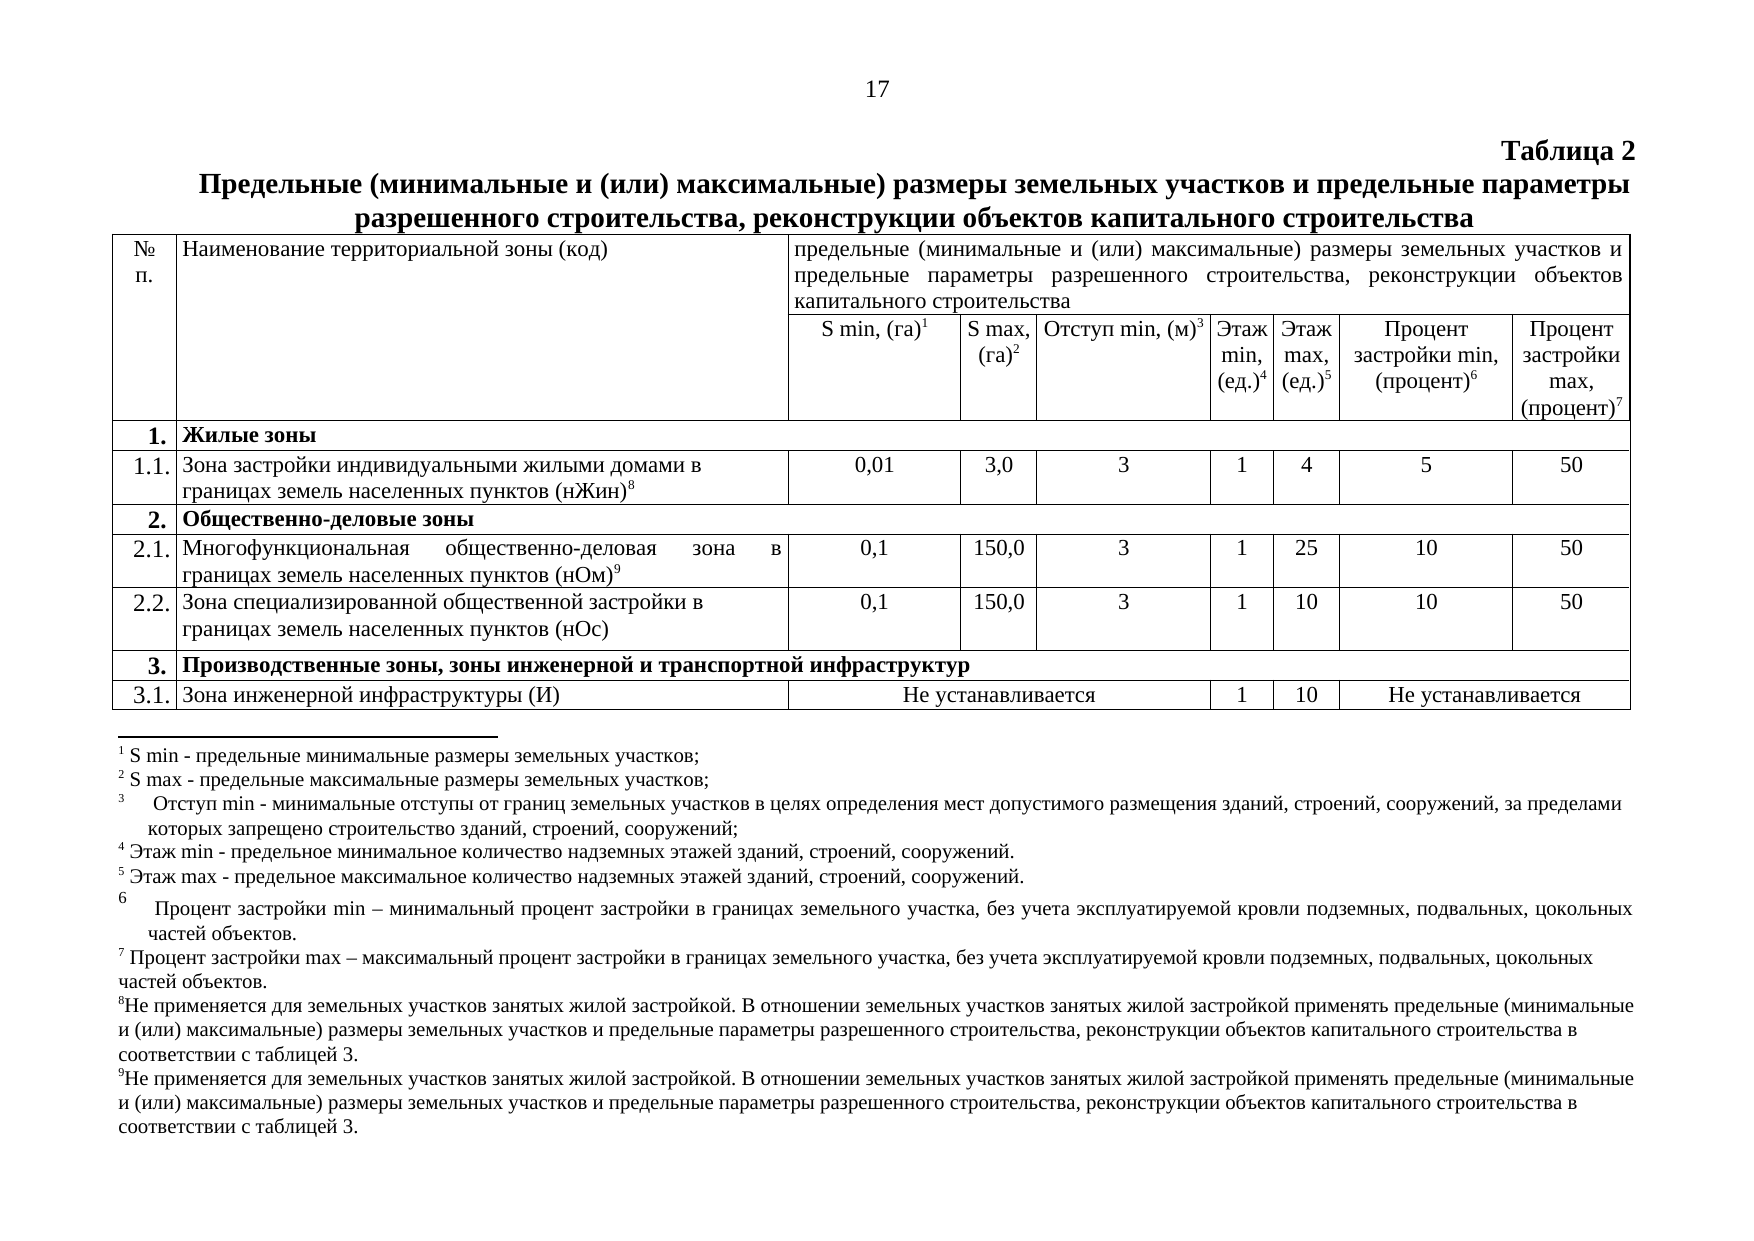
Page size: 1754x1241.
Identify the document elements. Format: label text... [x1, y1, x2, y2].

table_cell 3 [1037, 535, 1210, 587]
table_cell [113, 651, 176, 679]
table_cell 150,0 [961, 588, 1036, 650]
table_header предельные (минимальные и (или) максимальные) размеры земельных участков и предельные параметры разрешенного строительства, реконструкции объектов капитального строительства [789, 235, 1629, 314]
table_cell 5 [1340, 451, 1512, 504]
table_cell 10 [1274, 681, 1339, 709]
table_cell Общественно-деловые зоны [177, 504, 1630, 533]
table_cell Не устанавливается [789, 681, 1210, 709]
table_cell 150,0 [961, 535, 1036, 587]
table_cell Процент застройки max, (процент) [1513, 315, 1629, 420]
table_cell [113, 505, 176, 533]
table_cell 3 [1037, 588, 1210, 650]
table_cell Отступ min, (м) [1037, 315, 1210, 420]
text Таблица 2 [193, 133, 1636, 166]
table_cell Этаж max, (ед.) [1274, 315, 1339, 420]
text Предельные (минимальные и (или) максимальные) размеры земельных участков и предельные параметры разрешенного строительства, реконструкции объектов капитального строительства [193, 166, 1636, 233]
table_cell 4 [1274, 451, 1339, 504]
table_cell 0,01 [789, 451, 960, 504]
table_cell [113, 535, 176, 587]
table_header № п. [113, 235, 176, 420]
table_cell [113, 451, 176, 504]
table_cell 50 [1513, 450, 1630, 504]
table_cell 3 [1037, 451, 1210, 504]
table_cell [113, 681, 176, 709]
table_cell 25 [1274, 535, 1339, 587]
table_cell Зона инженерной инфраструктуры (И) [177, 681, 788, 709]
table_cell Процент застройки min, (процент) [1340, 315, 1512, 420]
table_cell Жилые зоны [177, 421, 1630, 450]
table_cell Многофункциональная общественно-деловая зона в границах земель населенных пунктов (нОм) [177, 535, 788, 587]
table_cell 3,0 [961, 451, 1036, 504]
table_cell [113, 588, 176, 650]
table_cell 0,1 [789, 535, 960, 587]
table_cell 1 [1211, 588, 1273, 650]
table_cell 10 [1340, 588, 1512, 650]
table_cell S max, (га) [961, 315, 1036, 420]
table_cell Зона специализированной общественной застройки в границах земель населенных пунктов (нОс) [177, 588, 788, 650]
table_cell Производственные зоны, зоны инженерной и транспортной инфраструктур [177, 650, 1630, 679]
table_cell Не устанавливается [1340, 680, 1630, 709]
table_cell Зона застройки индивидуальными жилыми домами в границах земель населенных пунктов (нЖин) [177, 451, 788, 504]
table_cell S min, (га) [789, 315, 960, 420]
table_cell Этаж min, (ед.) [1211, 315, 1273, 420]
table_cell 1 [1211, 681, 1273, 709]
table_cell 10 [1274, 588, 1339, 650]
table_cell 1 [1211, 535, 1273, 587]
table_header Наименование территориальной зоны (код) [177, 235, 788, 420]
table_cell [113, 421, 176, 450]
table_cell 50 [1513, 534, 1630, 587]
table_cell 10 [1340, 535, 1512, 587]
table_cell 50 [1513, 587, 1630, 650]
table_cell 0,1 [789, 588, 960, 650]
table_cell 1 [1211, 451, 1273, 504]
